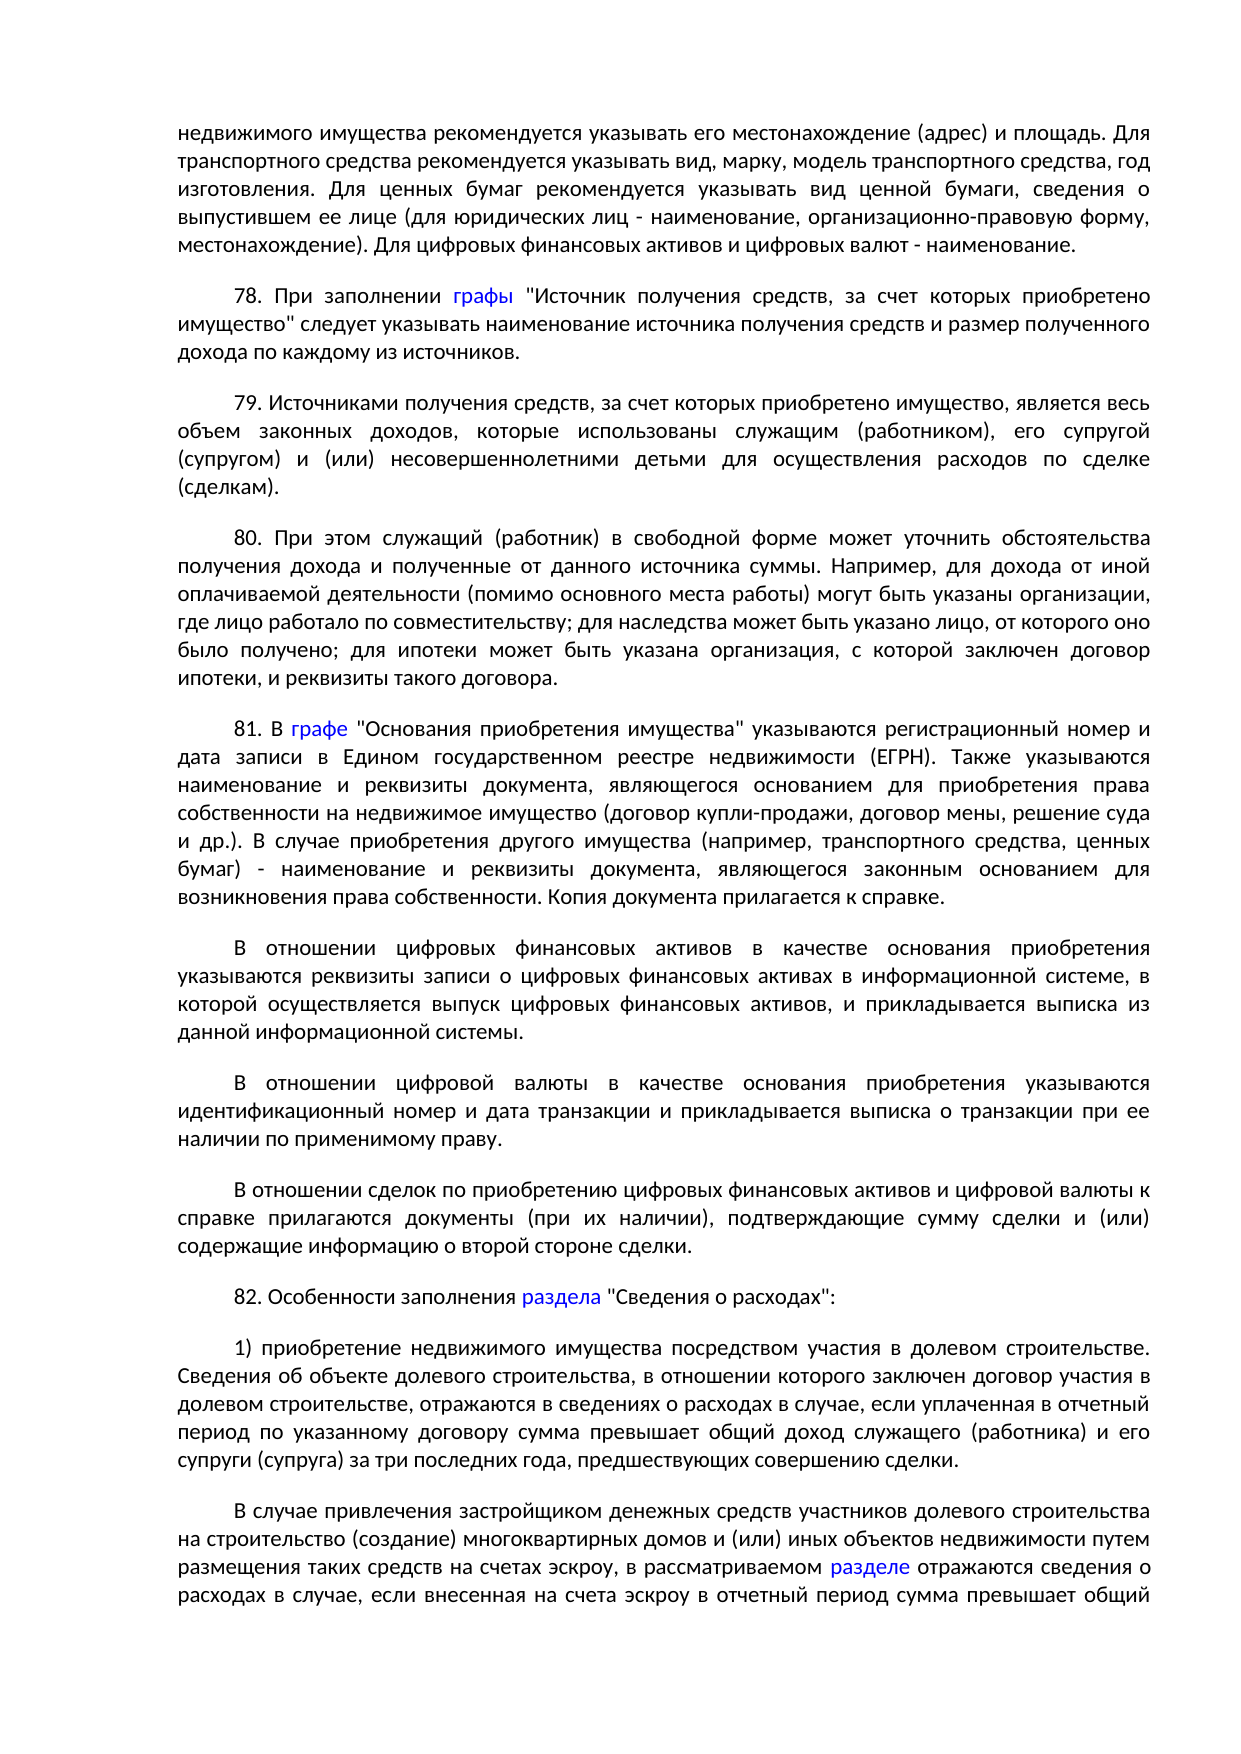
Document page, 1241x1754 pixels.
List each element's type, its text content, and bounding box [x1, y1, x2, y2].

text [177, 1496, 1152, 1608]
text 79. Источниками получения средств, за счет которых приобретено имущество, является весь объем законных доходов, которые использованы служащим (работником), его супругой (супругом) и (или) несовершеннолетними детьми для осуществления расходов по сделке (сделкам). [177, 388, 1152, 500]
text 82. Особенности заполнения раздела "Сведения о расходах": [177, 1282, 1152, 1310]
text 78. При заполнении графы "Источник получения средств, за счет которых приобретено имущество" следует указывать наименование источника получения средств и размер полученного дохода по каждому из источников. [177, 281, 1152, 365]
text 81. В графе "Основания приобретения имущества" указываются регистрационный номер и дата записи в Едином государственном реестре недвижимости (ЕГРН). Также указываются наименование и реквизиты документа, являющегося основанием для приобретения права собственности на недвижимое имущество (договор купли-продажи, договор мены, решение суда и др.). В случае приобретения другого имущества (например, транспортного средства, ценных бумаг) - наименование и реквизиты документа, являющегося законным основанием для возникновения права собственности. Копия документа прилагается к справке. [177, 714, 1152, 910]
text В отношении сделок по приобретению цифровых финансовых активов и цифровой валюты к справке прилагаются документы (при их наличии), подтверждающие сумму сделки и (или) содержащие информацию о второй стороне сделки. [177, 1175, 1152, 1259]
text В отношении цифровых финансовых активов в качестве основания приобретения указываются реквизиты записи о цифровых финансовых активах в информационной системе, в которой осуществляется выпуск цифровых финансовых активов, и прикладывается выписка из данной информационной системы. [177, 933, 1152, 1045]
text В отношении цифровой валюты в качестве основания приобретения указываются идентификационный номер и дата транзакции и прикладывается выписка о транзакции при ее наличии по применимому праву. [177, 1068, 1152, 1152]
text 80. При этом служащий (работник) в свободной форме может уточнить обстоятельства получения дохода и полученные от данного источника суммы. Например, для дохода от иной оплачиваемой деятельности (помимо основного места работы) могут быть указаны организации, где лицо работало по совместительству; для наследства может быть указано лицо, от которого оно было получено; для ипотеки может быть указана организация, с которой заключен договор ипотеки, и реквизиты такого договора. [177, 523, 1152, 691]
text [177, 118, 1152, 258]
text 1) приобретение недвижимого имущества посредством участия в долевом строительстве. Сведения об объекте долевого строительства, в отношении которого заключен договор участия в долевом строительстве, отражаются в сведениях о расходах в случае, если уплаченная в отчетный период по указанному договору сумма превышает общий доход служащего (работника) и его супруги (супруга) за три последних года, предшествующих совершению сделки. [177, 1333, 1152, 1473]
